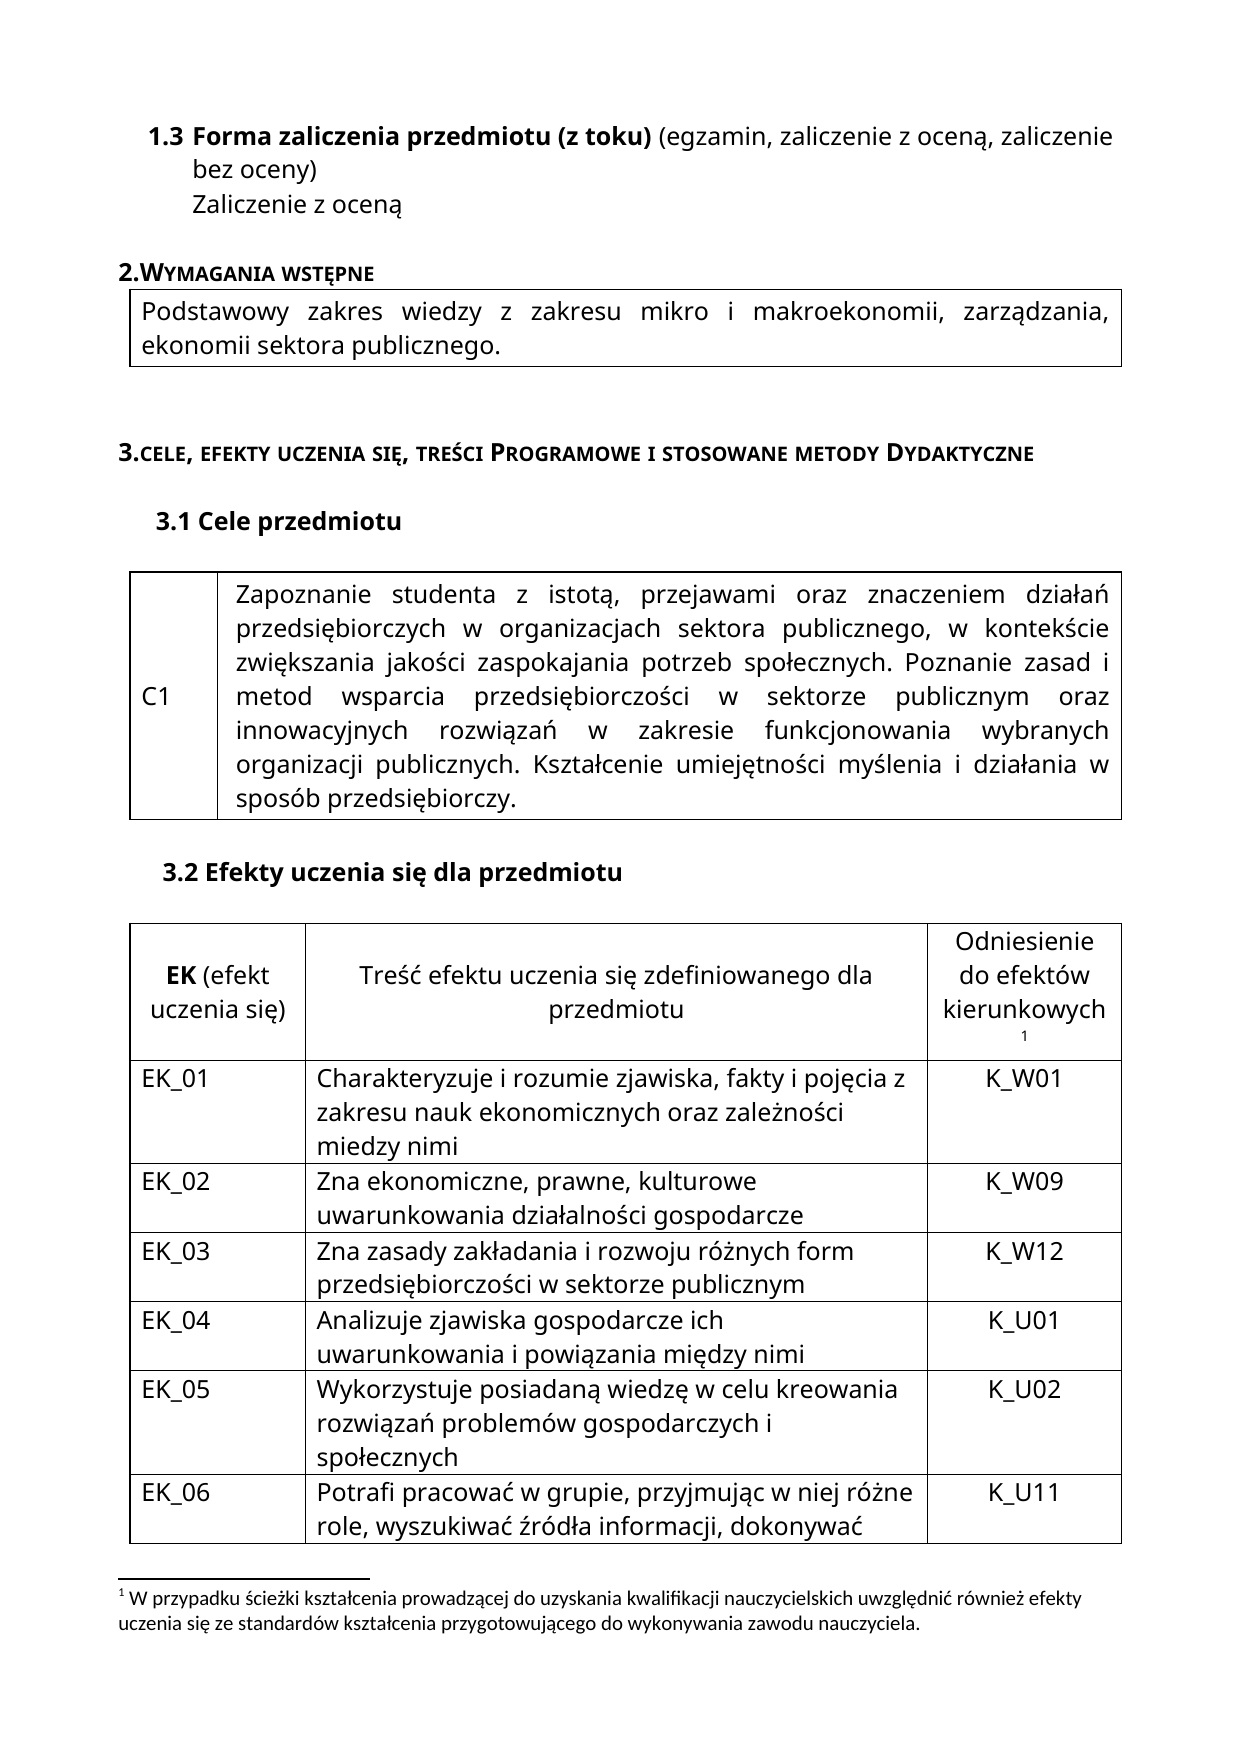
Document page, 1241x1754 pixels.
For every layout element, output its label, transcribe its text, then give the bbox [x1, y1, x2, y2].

table_cell Zna zasady zakładania i rozwoju różnych form przedsiębiorczości w sektorze publicznym [306, 1233, 927, 1301]
table_cell EK_06 [131, 1475, 305, 1543]
table_cell K_W09 [928, 1164, 1121, 1232]
table_cell K_U11 [928, 1475, 1121, 1543]
table_cell K_W01 [928, 1061, 1121, 1163]
table_cell Analizuje zjawiska gospodarcze ich uwarunkowania i powiązania między nimi [306, 1302, 927, 1370]
text 1.3 Forma zaliczenia przedmiotu (z toku) (egzamin, zaliczenie z oceną, zaliczenie bez oceny) [148, 118, 1122, 186]
table_cell Charakteryzuje i rozumie zjawiska, fakty i pojęcia z zakresu nauk ekonomicznych oraz zależności miedzy nimi [306, 1061, 927, 1163]
table_cell EK_01 [131, 1061, 305, 1163]
text 3.1 Cele przedmiotu [156, 503, 1122, 537]
table_cell EK_03 [131, 1233, 305, 1301]
table_header Odniesienie do efektów kierunkowych [928, 924, 1121, 1060]
table_cell EK_04 [131, 1302, 305, 1370]
table_header EK (efekt uczenia się) [131, 924, 305, 1060]
table_header Podstawowy zakres wiedzy z zakresu mikro i makroekonomii, zarządzania, ekonomii sektora publicznego. [131, 290, 1121, 366]
table_cell Zna ekonomiczne, prawne, kulturowe uwarunkowania działalności gospodarcze [306, 1164, 927, 1232]
table_cell K_W12 [928, 1233, 1121, 1301]
table_cell EK_02 [131, 1164, 305, 1232]
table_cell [306, 1475, 927, 1543]
text 3.cele, efekty uczenia się, treści Programowe i stosowane metody Dydaktyczne [118, 435, 1122, 469]
table_header Treść efektu uczenia się zdefiniowanego dla przedmiotu [306, 924, 927, 1060]
text 3.2 Efekty uczenia się dla przedmiotu [162, 854, 1122, 888]
table_header C1 [131, 573, 217, 819]
table_cell K_U01 [928, 1302, 1121, 1370]
table_cell Wykorzystuje posiadaną wiedzę w celu kreowania rozwiązań problemów gospodarczych i społecznych [306, 1371, 927, 1474]
table_cell EK_05 [131, 1371, 305, 1474]
text Zaliczenie z oceną [192, 186, 1122, 220]
table_header Zapoznanie studenta z istotą, przejawami oraz znaczeniem działań przedsiębiorczych w organizacjach sektora publicznego, w kontekście zwiększania jakości zaspokajania potrzeb społecznych. Poznanie zasad i metod wsparcia przedsiębiorczości w sektorze publicznym oraz innowacyjnych rozwiązań w zakresie funkcjonowania wybranych organizacji publicznych. Kształcenie umiejętności myślenia i działania w sposób przedsiębiorczy. [218, 573, 1121, 819]
text 2.Wymagania wstępne [118, 254, 1122, 288]
table_cell K_U02 [928, 1371, 1121, 1474]
